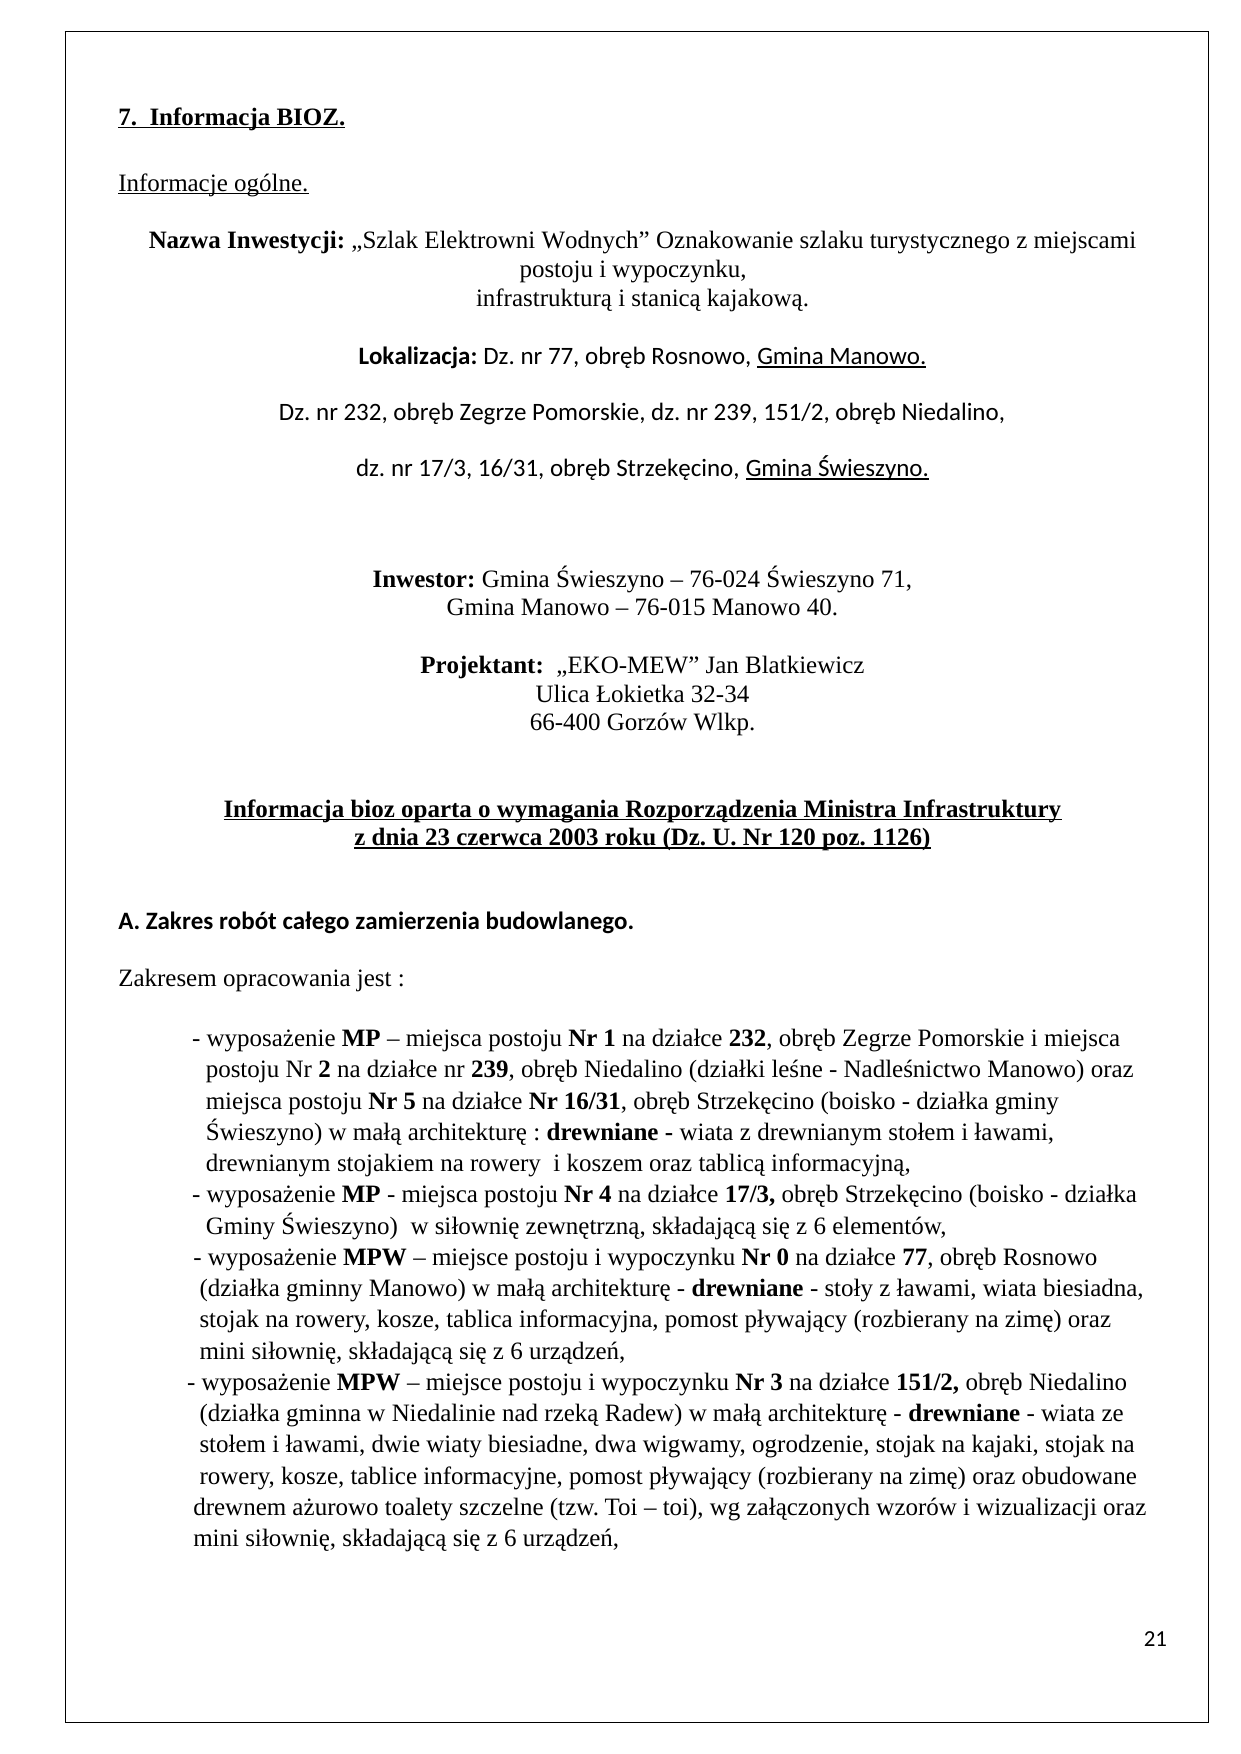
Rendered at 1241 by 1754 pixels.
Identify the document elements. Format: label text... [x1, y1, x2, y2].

text drewnem ażurowo toalety szczelne (tzw. Toi – toi), wg załączonych wzorów i wizualizacji oraz [118, 1489, 1167, 1521]
text 66-400 Gorzów Wlkp. [99, 707, 1167, 736]
text Świeszyno) w małą architekturę : drewniane - wiata z drewnianym stołem i ławami, [118, 1114, 1167, 1146]
text Informacje ogólne. [118, 168, 1167, 197]
text infrastrukturą i stanicą kajakową. [99, 283, 1167, 312]
text postoju Nr 2 na działce nr 239, obręb Niedalino (działki leśne - Nadleśnictwo Manowo) oraz [118, 1052, 1167, 1083]
text z dnia 23 czerwca 2003 roku (Dz. U. Nr 120 poz. 1126) [118, 822, 1167, 851]
text dz. nr 17/3, 16/31, obręb Strzekęcino, Gmina Świeszyno. [118, 452, 1167, 482]
text A. Zakres robót całego zamierzenia budowlanego. [118, 905, 1167, 936]
text - wyposażenie MPW – miejsce postoju i wypoczynku Nr 0 na działce 77, obręb Rosnowo [118, 1239, 1167, 1271]
text mini siłownię, składającą się z 6 urządzeń, [118, 1521, 1167, 1552]
text 7. Informacja BIOZ. [118, 102, 1167, 131]
text Zakresem opracowania jest : [118, 961, 1167, 992]
text Nazwa Inwestycji: „Szlak Elektrowni Wodnych” Oznakowanie szlaku turystycznego z miejscami postoju i wypoczynku, [99, 225, 1167, 283]
text miejsca postoju Nr 5 na działce Nr 16/31, obręb Strzekęcino (boisko - działka gminy [118, 1083, 1167, 1114]
text - wyposażenie MPW – miejsce postoju i wypoczynku Nr 3 na działce 151/2, obręb Niedalino [118, 1364, 1167, 1396]
text Lokalizacja: Dz. nr 77, obręb Rosnowo, Gmina Manowo. [118, 340, 1167, 371]
text Informacja bioz oparta o wymagania Rozporządzenia Ministra Infrastruktury [118, 794, 1167, 822]
text stojak na rowery, kosze, tablica informacyjna, pomost pływający (rozbierany na zimę) oraz [118, 1302, 1167, 1333]
text rowery, kosze, tablice informacyjne, pomost pływający (rozbierany na zimę) oraz obudowane [118, 1458, 1167, 1489]
text Projektant: „EKO-MEW” Jan Blatkiewicz [99, 650, 1167, 679]
text Gmina Manowo – 76-015 Manowo 40. [99, 592, 1167, 621]
text Inwestor: Gmina Świeszyno – 76-024 Świeszyno 71, [99, 564, 1167, 592]
text Ulica Łokietka 32-34 [99, 679, 1167, 707]
text Gminy Świeszyno) w siłownię zewnętrzną, składającą się z 6 elementów, [118, 1208, 1167, 1239]
text - wyposażenie MP - miejsca postoju Nr 4 na działce 17/3, obręb Strzekęcino (boisko - działka [118, 1177, 1167, 1208]
text (działka gminna w Niedalinie nad rzeką Radew) w małą architekturę - drewniane - wiata ze [118, 1396, 1167, 1427]
text (działka gminny Manowo) w małą architekturę - drewniane - stoły z ławami, wiata biesiadna, [118, 1271, 1167, 1302]
text stołem i ławami, dwie wiaty biesiadne, dwa wigwamy, ogrodzenie, stojak na kajaki, stojak na [118, 1427, 1167, 1458]
text drewnianym stojakiem na rowery i koszem oraz tablicą informacyjną, [118, 1146, 1167, 1177]
text Dz. nr 232, obręb Zegrze Pomorskie, dz. nr 239, 151/2, obręb Niedalino, [118, 396, 1167, 427]
text mini siłownię, składającą się z 6 urządzeń, [118, 1333, 1167, 1364]
text - wyposażenie MP – miejsca postoju Nr 1 na działce 232, obręb Zegrze Pomorskie i miejsca [118, 1021, 1167, 1052]
